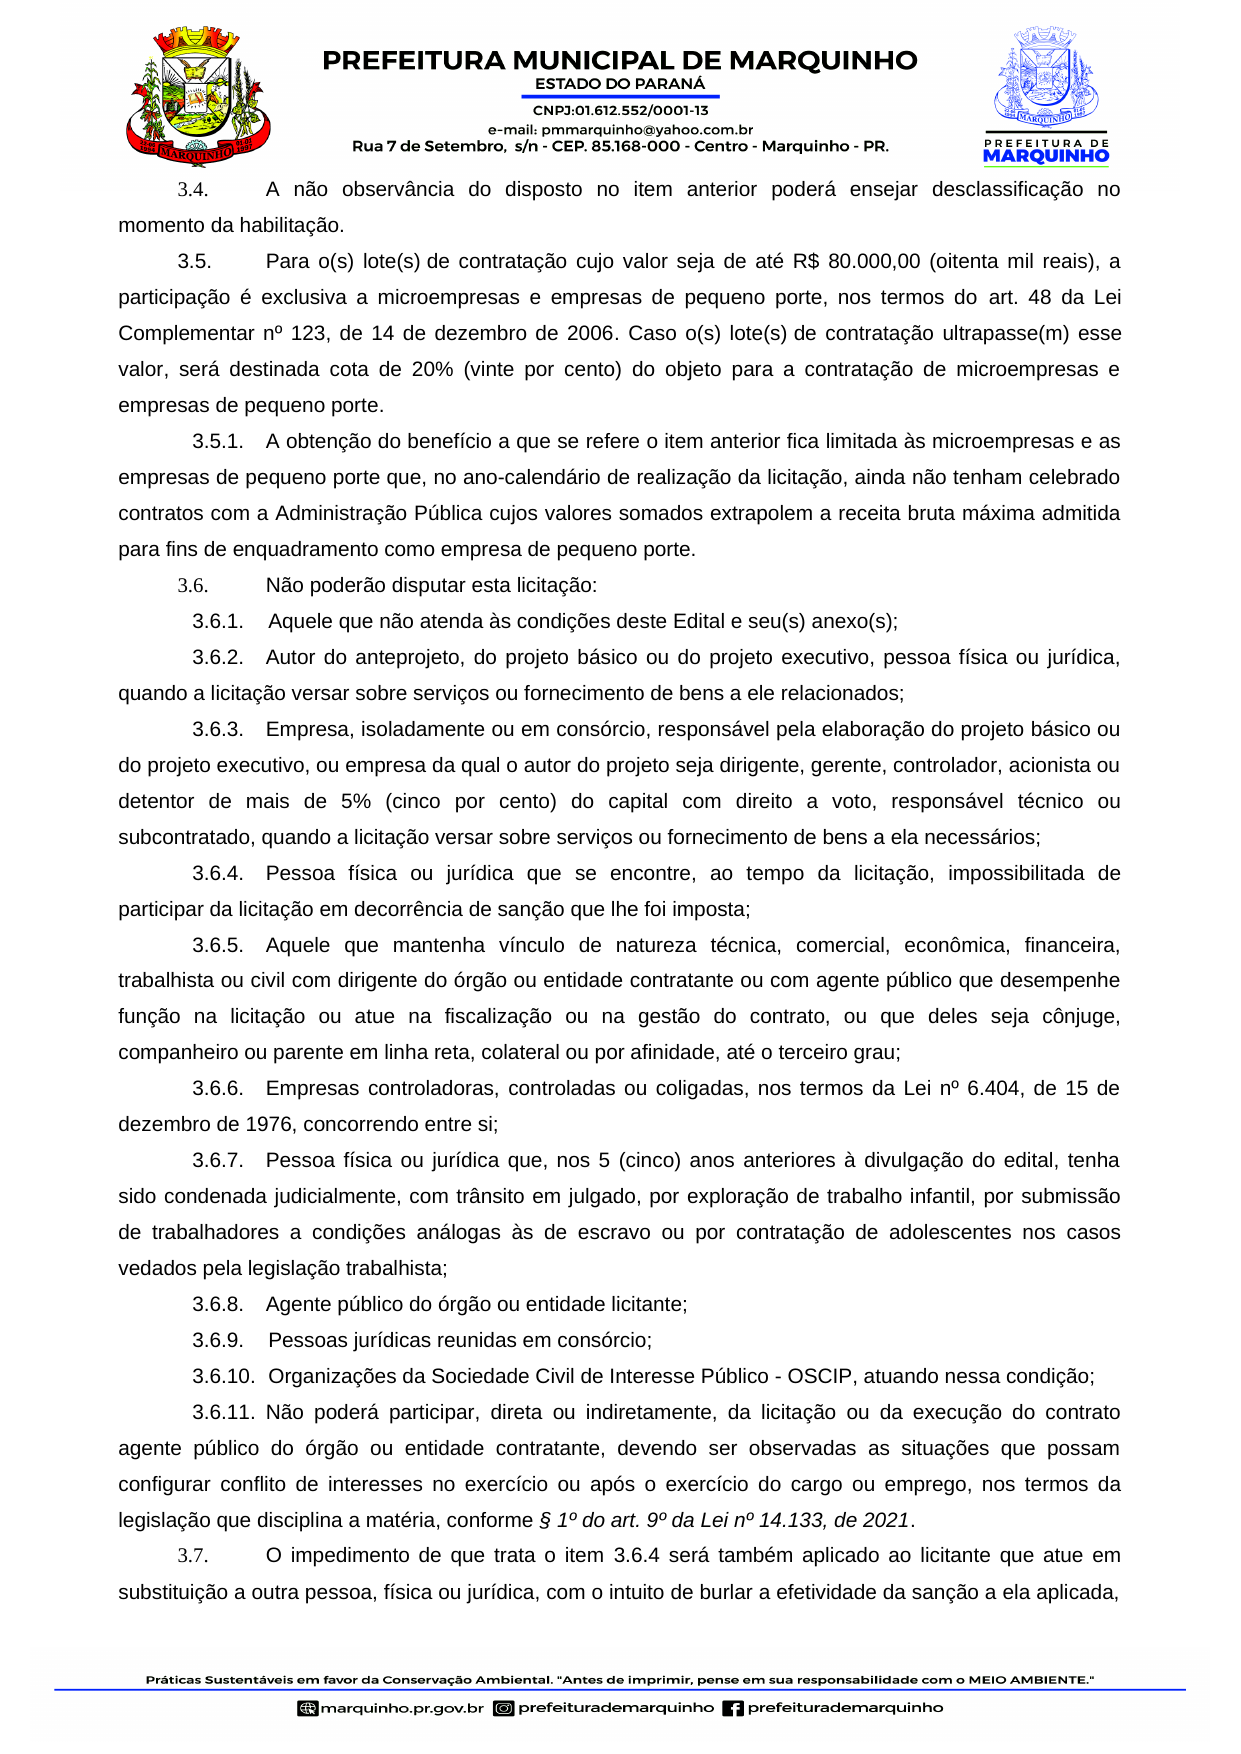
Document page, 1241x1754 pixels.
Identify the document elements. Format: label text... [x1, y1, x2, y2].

picture [60, 0, 1181, 191]
text Pessoa física ou jurídica que se encontre, ao tempo da licitação, impossibilitada de participar da licitação em decorrência de sanção que lhe foi imposta; [118, 861, 1122, 920]
text A não observância do disposto no item anterior poderá ensejar desclassificação no momento da habilitação. [118, 177, 1122, 237]
text Empresas controladoras, controladas ou coligadas, nos termos da Lei nº 6.404, de 15 de dezembro de 1976, concorrendo entre si; [118, 1076, 1122, 1136]
text A obtenção do benefício a que se refere o item anterior fica limitada às microempresas e as empresas de pequeno porte que, no ano-calendário de realização da licitação, ainda não tenham celebrado contratos com a Administração Pública cujos valores somados extrapolem a receita bruta máxima admitida para fins de enquadramento como empresa de pequeno porte. [118, 429, 1122, 561]
list Aquele que não atenda às condições deste Edital e seu(s) anexo(s); [118, 609, 1122, 633]
text Para o(s) lote(s) de contratação cujo valor seja de até R$ 80.000,00 (oitenta mil reais), a participação é exclusiva a microempresas e empresas de pequeno porte, nos termos do art. 48 da Lei Complementar nº 123, de 14 de dezembro de 2006. Caso o(s) lote(s) de contratação ultrapasse(m) esse valor, será destinada cota de 20% (vinte por cento) do objeto para a contratação de microempresas e empresas de pequeno porte. [118, 249, 1122, 417]
text Aquele que mantenha vínculo de natureza técnica, comercial, econômica, financeira, trabalhista ou civil com dirigente do órgão ou entidade contratante ou com agente público que desempenhe função na licitação ou atue na fiscalização ou na gestão do contrato, ou que deles seja cônjuge, companheiro ou parente em linha reta, colateral ou por afinidade, até o terceiro grau; [118, 932, 1122, 1064]
text Pessoa física ou jurídica que, nos 5 (cinco) anos anteriores à divulgação do edital, tenha sido condenada judicialmente, com trânsito em julgado, por exploração de trabalho infantil, por submissão de trabalhadores a condições análogas às de escravo ou por contratação de adolescentes nos casos vedados pela legislação trabalhista; [118, 1148, 1122, 1280]
picture [30, 1647, 1210, 1742]
text Empresa, isoladamente ou em consórcio, responsável pela elaboração do projeto básico ou do projeto executivo, ou empresa da qual o autor do projeto seja dirigente, gerente, controlador, acionista ou detentor de mais de 5% (cinco por cento) do capital com direito a voto, responsável técnico ou subcontratado, quando a licitação versar sobre serviços ou fornecimento de bens a ela necessários; [118, 717, 1122, 848]
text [118, 1543, 1122, 1603]
text Agente público do órgão ou entidade licitante; [118, 1292, 1122, 1316]
list Pessoas jurídicas reunidas em consórcio; [118, 1328, 1122, 1352]
text Autor do anteprojeto, do projeto básico ou do projeto executivo, pessoa física ou jurídica, quando a licitação versar sobre serviços ou fornecimento de bens a ele relacionados; [118, 645, 1122, 705]
text Não poderá participar, direta ou indiretamente, da licitação ou da execução do contrato agente público do órgão ou entidade contratante, devendo ser observadas as situações que possam configurar conflito de interesses no exercício ou após o exercício do cargo ou emprego, nos termos da legislação que disciplina a matéria, conforme § 1º do art. 9º da Lei nº 14.133, de 2021. [118, 1399, 1122, 1531]
text Não poderão disputar esta licitação: [118, 573, 1122, 597]
list Organizações da Sociedade Civil de Interesse Público - OSCIP, atuando nessa condição; [118, 1364, 1122, 1388]
